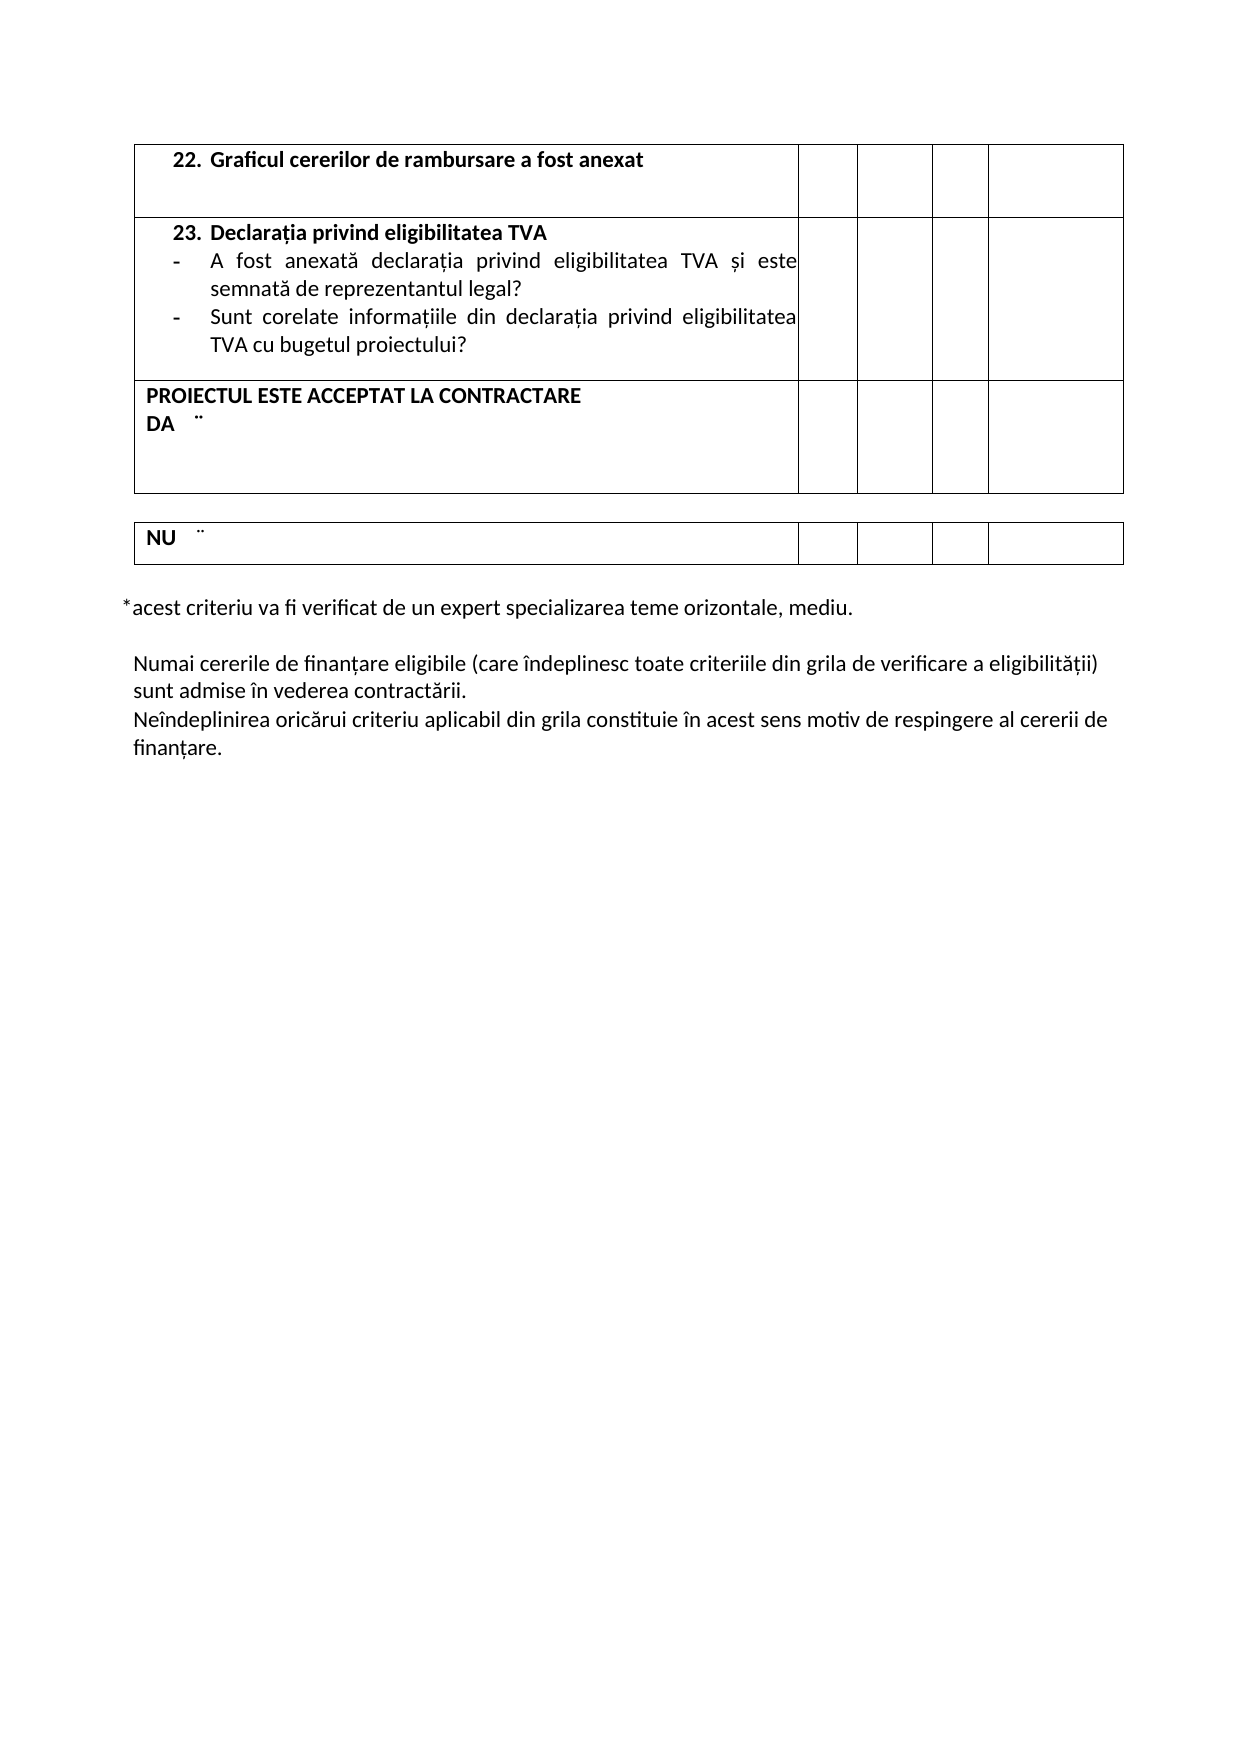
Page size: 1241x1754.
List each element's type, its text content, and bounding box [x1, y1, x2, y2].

table_cell [989, 145, 1123, 217]
table_cell [858, 381, 932, 493]
table_header [933, 523, 988, 563]
text Numai cererile de finanțare eligibile (care îndeplinesc toate criteriile din grila de verificare a eligibilității) sunt admise în vederea contractării. [133, 649, 1117, 705]
table_cell PROIECTUL ESTE ACCEPTAT LA CONTRACTARE DA ¨ [135, 381, 798, 493]
table_cell [933, 145, 988, 217]
table_cell Declarația privind eligibilitatea TVA A fost anexată declarația privind eligibilitatea TVA și este semnată de reprezentantul legal? Sunt corelate informațiile din declarația privind eligibilitatea TVA cu bugetul proiectului? [135, 218, 798, 380]
table_cell [799, 381, 857, 493]
text *acest criteriu va fi verificat de un expert specializarea teme orizontale, mediu. [121, 593, 1134, 621]
table_cell [989, 218, 1123, 380]
table_header NU ¨ [135, 523, 798, 563]
table_cell [933, 381, 988, 493]
table_header [858, 523, 932, 563]
table_cell [858, 145, 932, 217]
text Neîndeplinirea oricărui criteriu aplicabil din grila constituie în acest sens motiv de respingere al cererii de finanțare. [133, 705, 1134, 761]
table_cell [989, 381, 1123, 493]
table_cell Graficul cererilor de rambursare a fost anexat [135, 145, 798, 217]
table_cell [933, 218, 988, 380]
table_cell [858, 218, 932, 380]
table_cell [799, 218, 857, 380]
table_cell [799, 145, 857, 217]
table_header [799, 523, 857, 563]
table_header [989, 523, 1123, 563]
